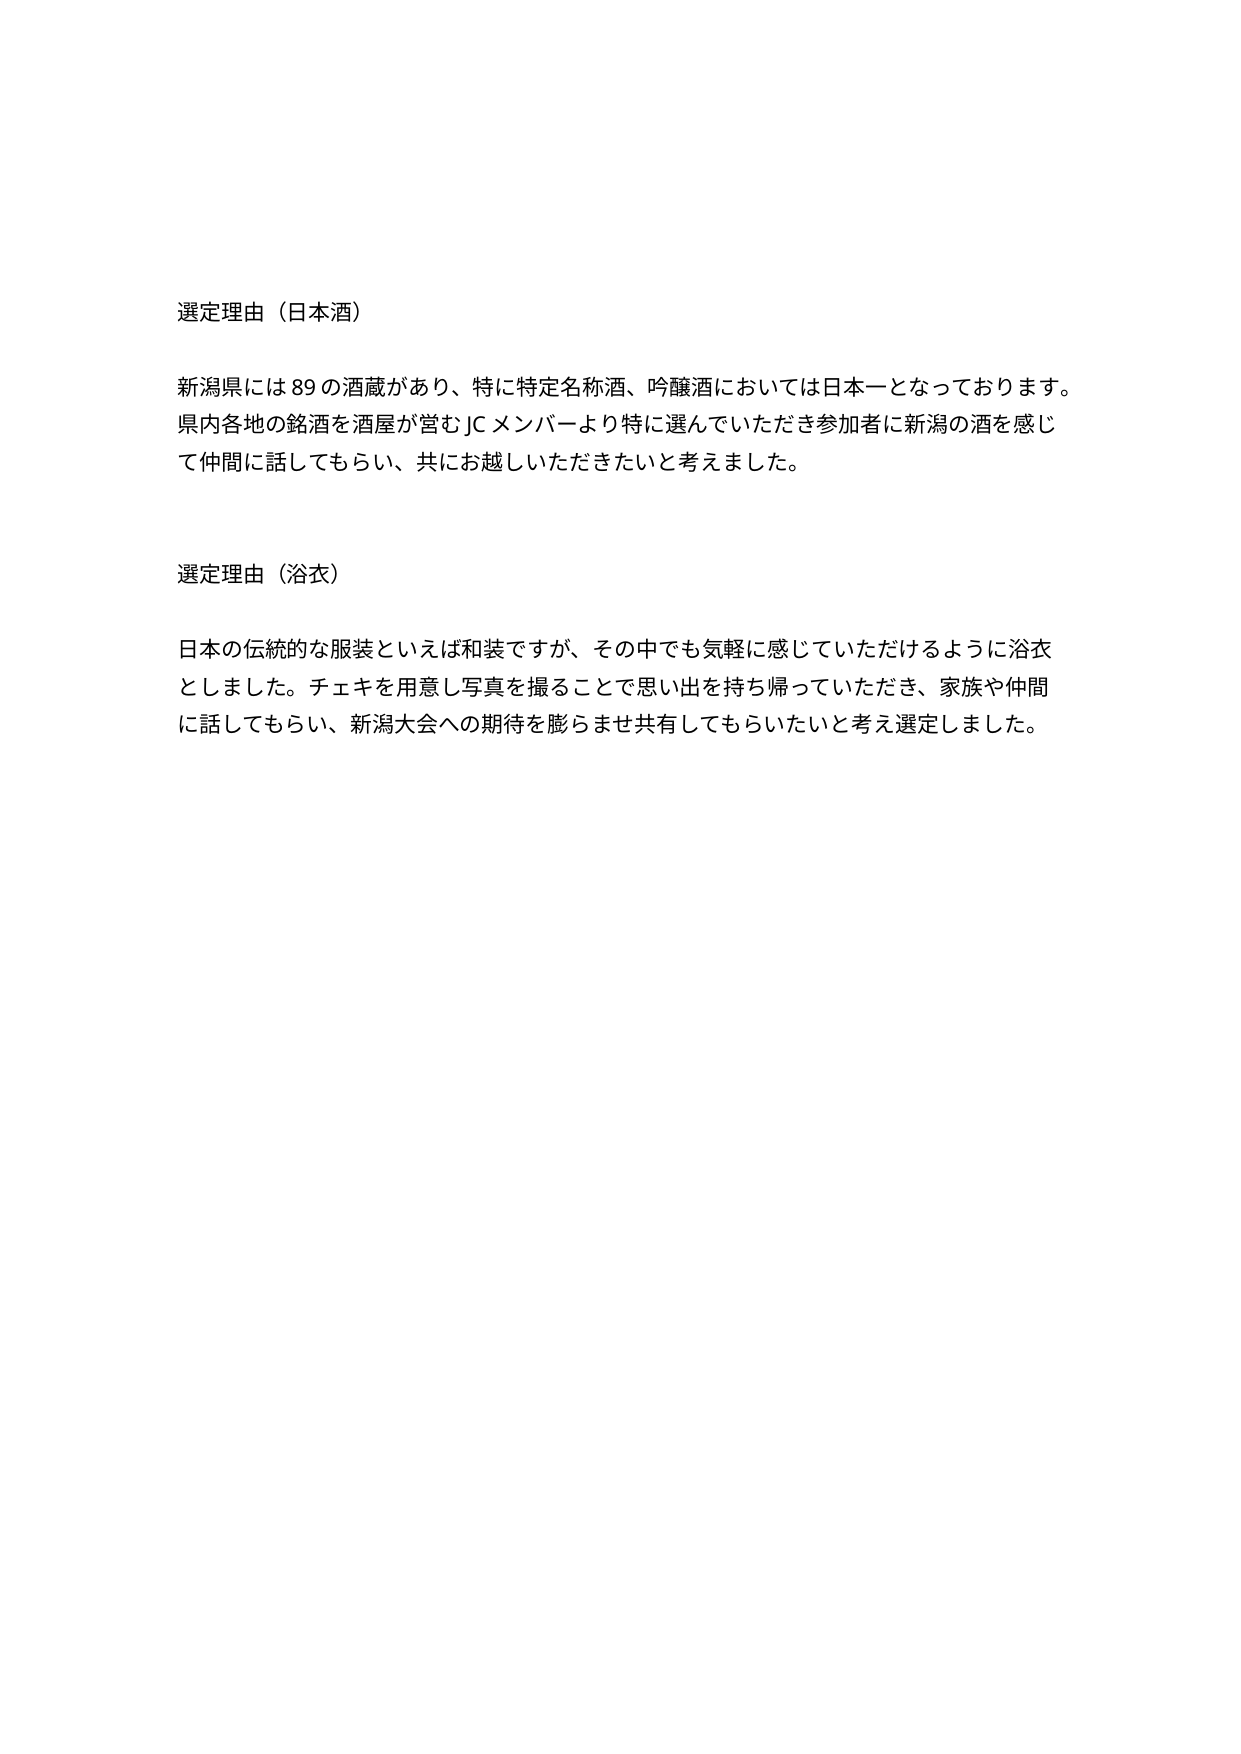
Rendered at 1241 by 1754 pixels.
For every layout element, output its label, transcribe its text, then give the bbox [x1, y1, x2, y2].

text 選定理由（日本酒） [177, 292, 1063, 329]
text 新潟県には89の酒蔵があり、特に特定名称酒、吟醸酒においては日本一となっております。県内各地の銘酒を酒屋が営むJCメンバーより特に選んでいただき参加者に新潟の酒を感じて仲間に話してもらい、共にお越しいただきたいと考えました。 [177, 367, 1063, 479]
text 選定理由（浴衣） [177, 554, 1063, 592]
text 日本の伝統的な服装といえば和装ですが、その中でも気軽に感じていただけるように浴衣としました。チェキを用意し写真を撮ることで思い出を持ち帰っていただき、家族や仲間に話してもらい、新潟大会への期待を膨らませ共有してもらいたいと考え選定しました。 [177, 629, 1063, 742]
